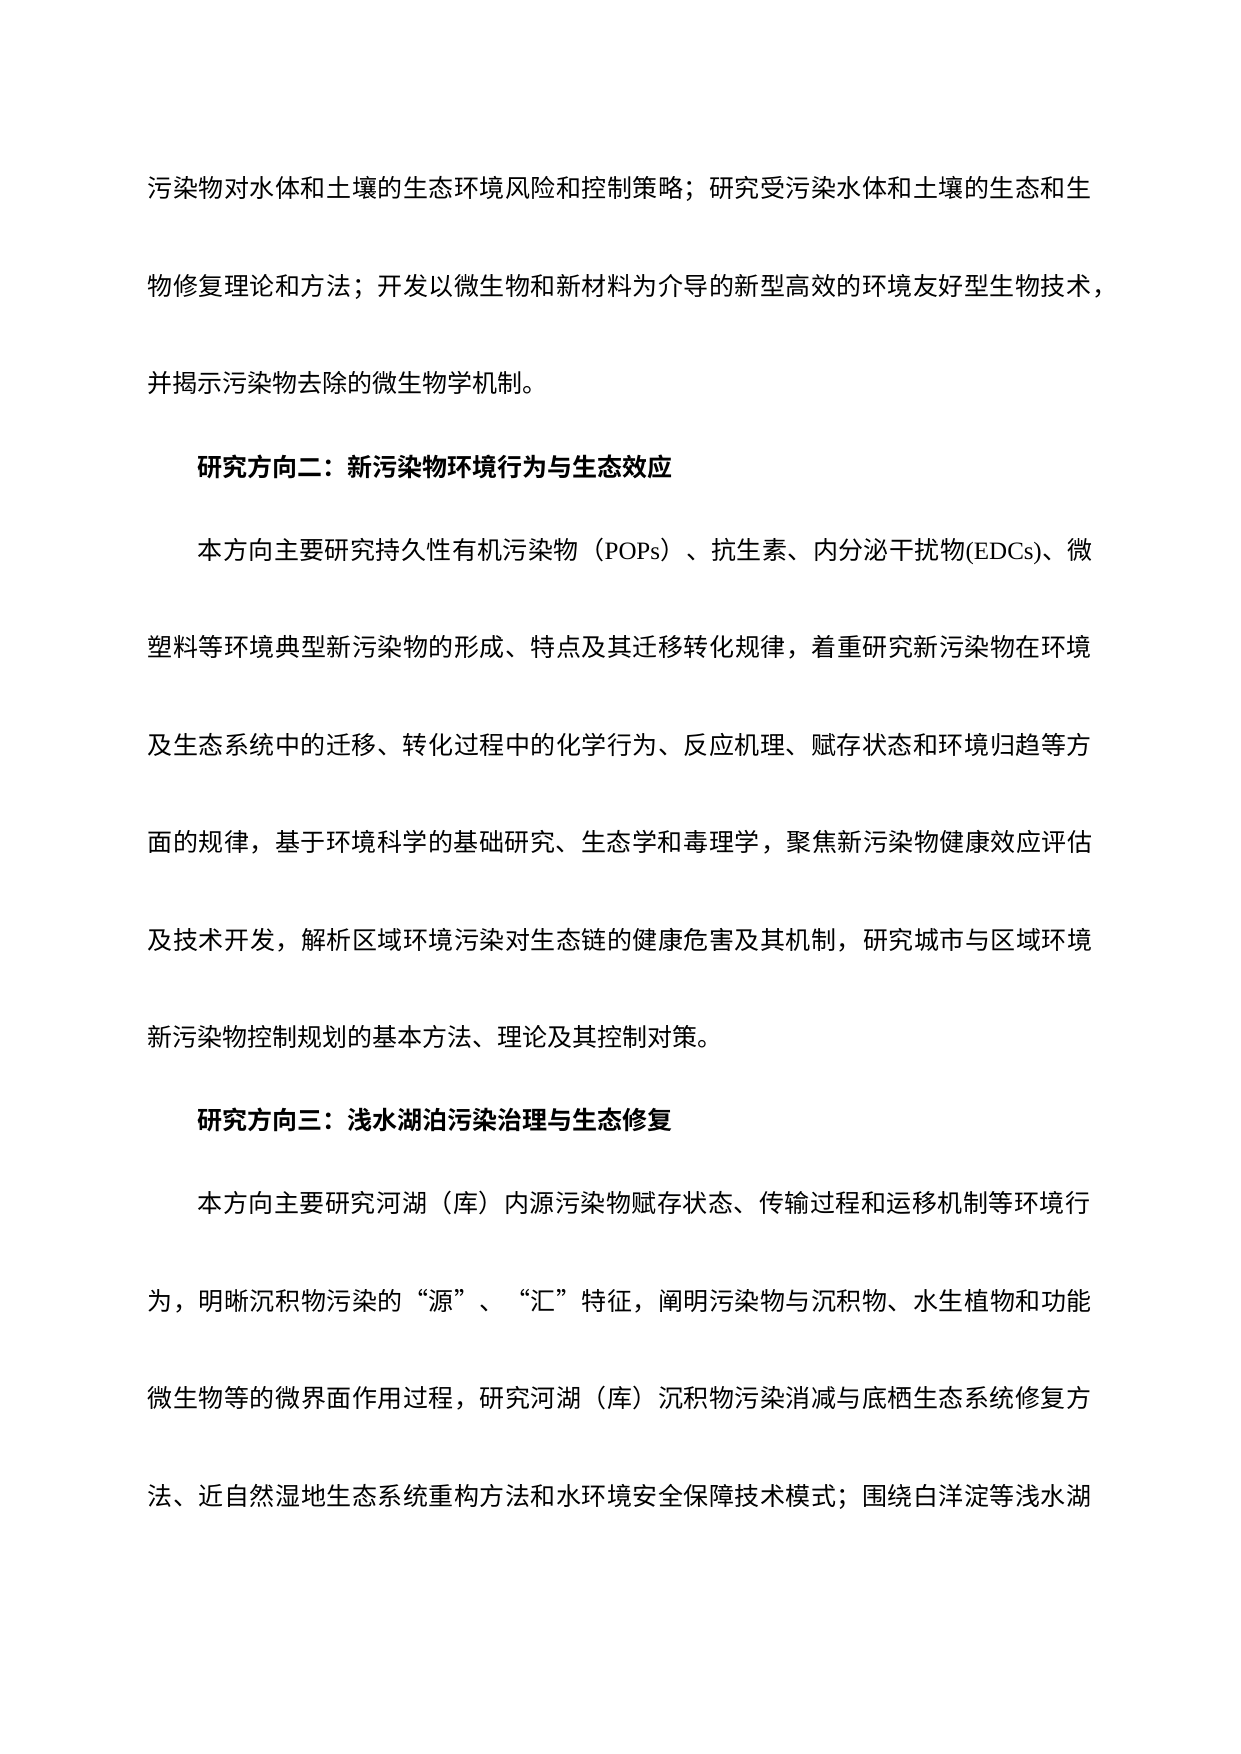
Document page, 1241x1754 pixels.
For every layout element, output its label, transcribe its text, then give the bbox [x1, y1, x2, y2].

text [148, 1169, 1092, 1527]
text 本方向主要研究持久性有机污染物（POPs）、抗生素、内分泌干扰物(EDCs)、微塑料等环境典型新污染物的形成、特点及其迁移转化规律，着重研究新污染物在环境及生态系统中的迁移、转化过程中的化学行为、反应机理、赋存状态和环境归趋等方面的规律，基于环境科学的基础研究、生态学和毒理学，聚焦新污染物健康效应评估及技术开发，解析区域环境污染对生态链的健康危害及其机制，研究城市与区域环境新污染物控制规划的基本方法、理论及其控制对策。 [148, 516, 1092, 1068]
text 研究方向三：浅水湖泊污染治理与生态修复 [148, 1086, 1092, 1151]
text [148, 154, 1092, 414]
text 研究方向二：新污染物环境行为与生态效应 [148, 433, 1092, 498]
